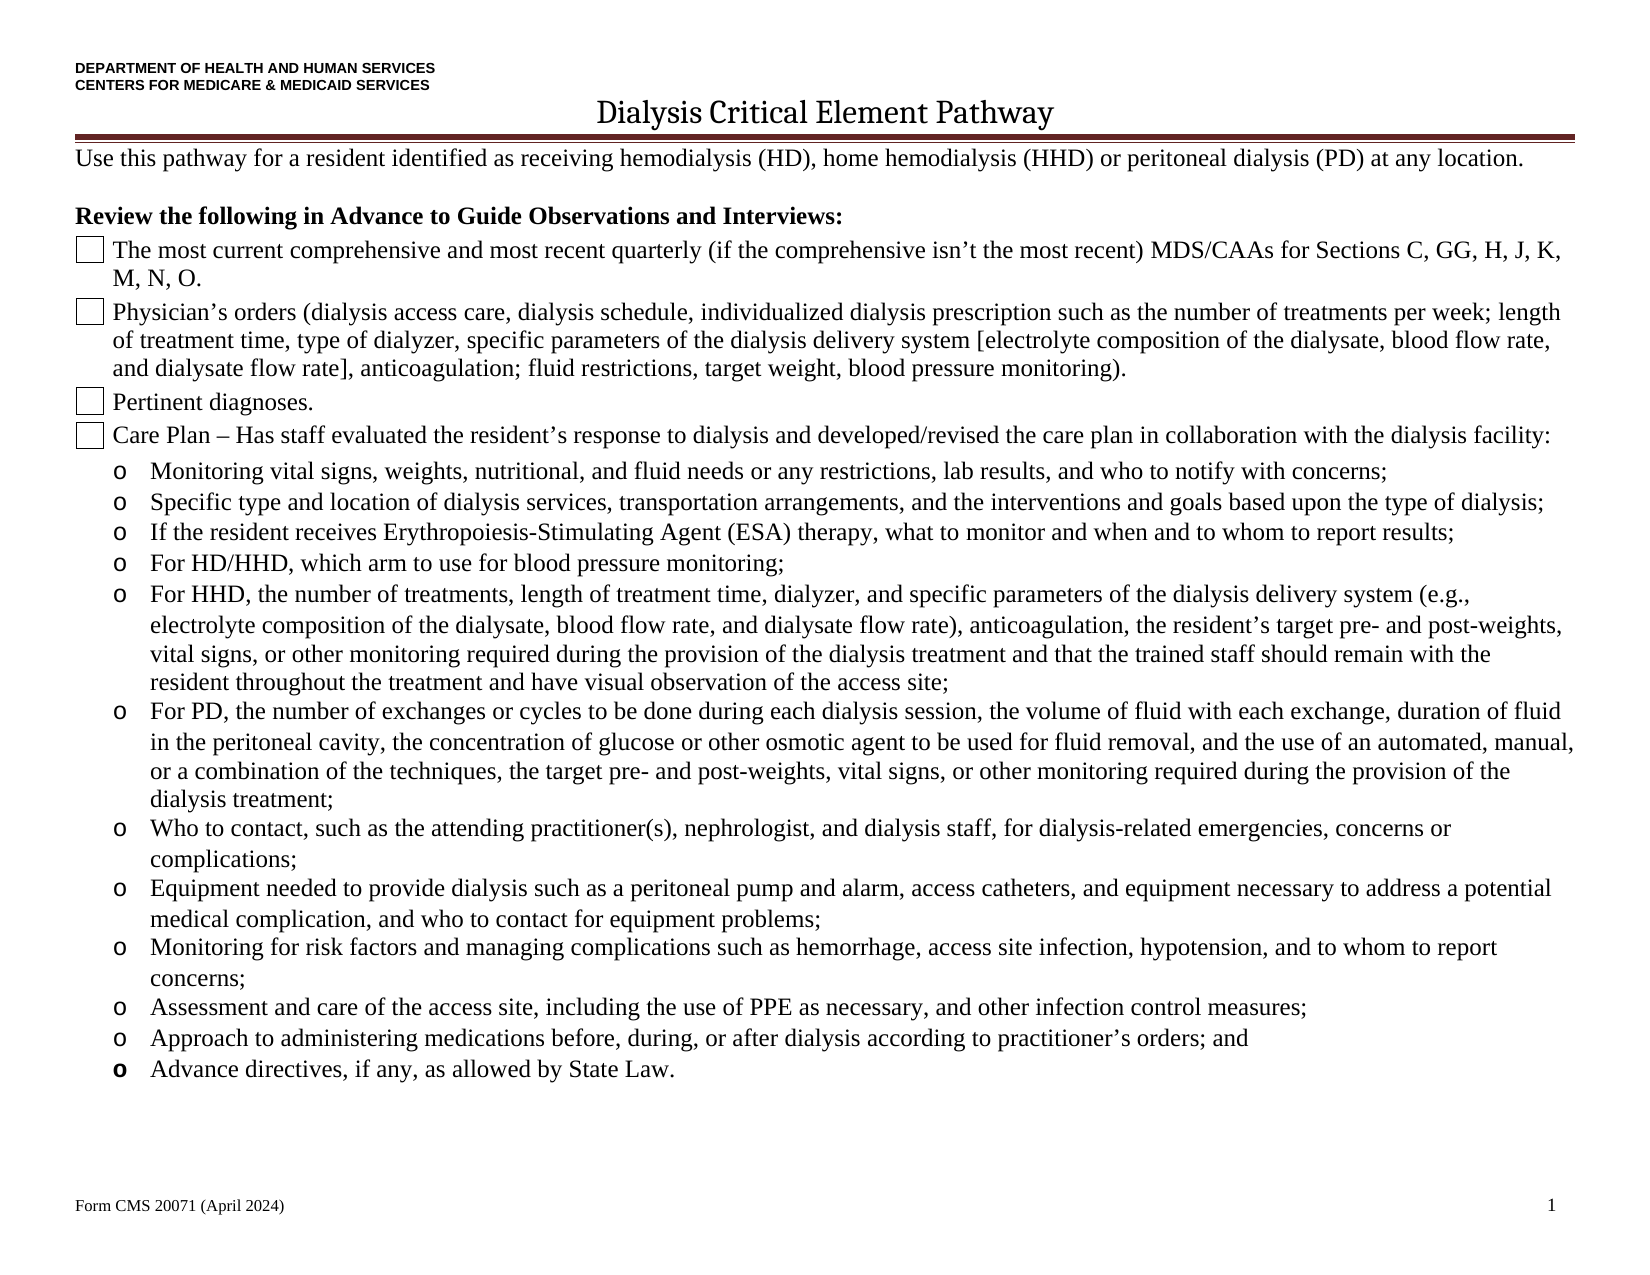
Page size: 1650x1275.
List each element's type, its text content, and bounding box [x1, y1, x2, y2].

list For PD, the number of exchanges or cycles to be done during each dialysis session, the volume of fluid with each exchange, duration of fluid in the peritoneal cavity, the concentration of glucose or other osmotic agent to be used for fluid removal, and the use of an automated, manual, or a combination of the techniques, the target pre- and post-weights, vital signs, or other monitoring required during the provision of the dialysis treatment; [112, 696, 1575, 813]
text Review the following in Advance to Guide Observations and Interviews: [75, 201, 1575, 229]
list If the resident receives Erythropoiesis-Stimulating Agent (ESA) therapy, what to monitor and when and to whom to report results; [112, 517, 1575, 548]
text Physician’s orders (dialysis access care, dialysis schedule, individualized dialysis prescription such as the number of treatments per week; length of treatment time, type of dialyzer, specific parameters of the dialysis delivery system [electrolyte composition of the dialysate, blood flow rate, and dialysate flow rate], anticoagulation; fluid restrictions, target weight, blood pressure monitoring). [75, 298, 1575, 381]
list Monitoring vital signs, weights, nutritional, and fluid needs or any restrictions, lab results, and who to notify with concerns; [112, 456, 1575, 487]
list Assessment and care of the access site, including the use of PPE as necessary, and other infection control measures; [112, 992, 1575, 1023]
text Use this pathway for a resident identified as receiving hemodialysis (HD), home hemodialysis (HHD) or peritoneal dialysis (PD) at any location. [75, 143, 1575, 172]
list Equipment needed to provide dialysis such as a peritoneal pump and alarm, access catheters, and equipment necessary to address a potential medical complication, and who to contact for equipment problems; [112, 873, 1575, 932]
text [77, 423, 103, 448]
list For HD/HHD, which arm to use for blood pressure monitoring; [112, 548, 1575, 579]
list Who to contact, such as the attending practitioner(s), nephrologist, and dialysis staff, for dialysis-related emergencies, concerns or complications; [112, 813, 1575, 873]
list Monitoring for risk factors and managing complications such as hemorrhage, access site infection, hypotension, and to whom to report concerns; [112, 932, 1575, 992]
text The most current comprehensive and most recent quarterly (if the comprehensive isn’t the most recent) MDS/CAAs for Sections C, GG, H, J, K, M, N, O. [75, 236, 1575, 292]
text Pertinent diagnoses. [75, 388, 1575, 416]
list Approach to administering medications before, during, or after dialysis according to practitioner’s orders; and [112, 1023, 1575, 1054]
list Advance directives, if any, as allowed by State Law. [112, 1054, 1575, 1084]
list Specific type and location of dialysis services, transportation arrangements, and the interventions and goals based upon the type of dialysis; [112, 487, 1575, 517]
list For HHD, the number of treatments, length of treatment time, dialyzer, and specific parameters of the dialysis delivery system (e.g., electrolyte composition of the dialysate, blood flow rate, and dialysate flow rate), anticoagulation, the resident’s target pre- and post-weights, vital signs, or other monitoring required during the provision of the dialysis treatment and that the trained staff should remain with the resident throughout the treatment and have visual observation of the access site; [112, 579, 1575, 696]
text Care Plan – Has staff evaluated the resident’s response to dialysis and developed/revised the care plan in collaboration with the dialysis facility: [104, 422, 1575, 449]
